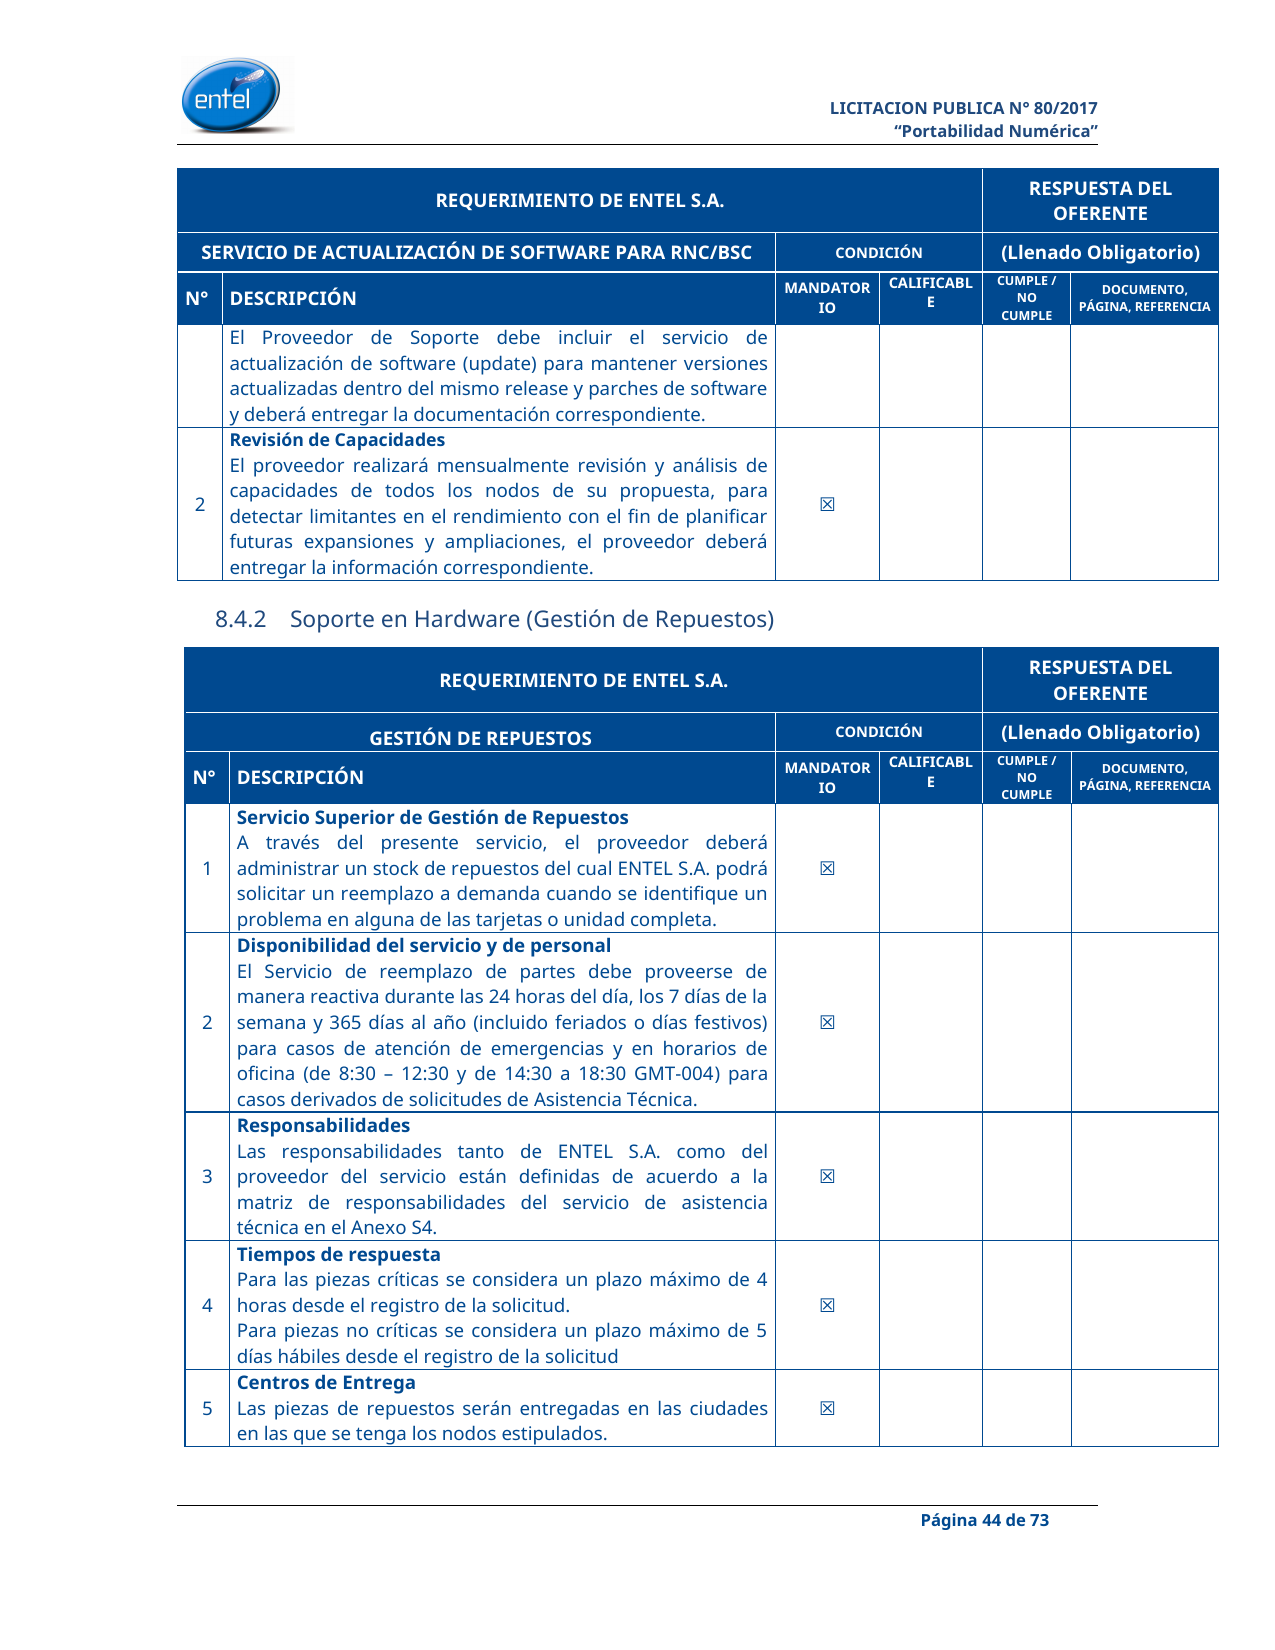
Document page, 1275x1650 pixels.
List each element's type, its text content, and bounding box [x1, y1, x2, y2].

table_cell MANDATORIO [776, 273, 879, 324]
table_cell Servicio Superior de Gestión de Repuestos A través del presente servicio, el proveedor deberá administrar un stock de repuestos del cual ENTEL S.A. podrá solicitar un reemplazo a demanda cuando se identifique un problema en alguna de las tarjetas o unidad completa. [230, 804, 775, 932]
table_cell DOCUMENTO, PÁGINA, REFERENCIA [1071, 273, 1218, 324]
table_cell [983, 325, 1070, 427]
table_cell (Llenado Obligatorio) [983, 233, 1218, 271]
table_cell [1071, 325, 1218, 427]
table_cell ☒ [776, 1370, 879, 1446]
table_cell 1 [186, 804, 229, 932]
table_header RESPUESTA DEL OFERENTE [983, 169, 1218, 232]
table_cell Centros de Entrega Las piezas de repuestos serán entregadas en las ciudades en las que se tenga los nodos estipulados. [230, 1370, 775, 1446]
table_cell [880, 804, 982, 932]
table_cell DESCRIPCIÓN [223, 273, 775, 324]
table_cell [880, 1241, 982, 1369]
table_cell DESCRIPCIÓN [230, 752, 775, 803]
table_cell ☒ [776, 1241, 879, 1369]
table_cell [983, 1113, 1071, 1240]
table_header RESPUESTA DEL OFERENTE [983, 648, 1218, 712]
table_cell CUMPLE / NO CUMPLE [983, 273, 1070, 324]
table_cell [983, 428, 1070, 579]
table_cell 2 [186, 933, 229, 1111]
table_cell CALIFICABLE [880, 273, 982, 324]
table_cell ☒ [776, 428, 879, 579]
table_cell GESTIÓN DE REPUESTOS [186, 713, 775, 751]
table_cell ☒ [776, 1113, 879, 1240]
table_cell ☒ [776, 933, 879, 1111]
table_cell 1 [178, 325, 222, 427]
table_cell N° [178, 273, 222, 324]
table_cell [1072, 804, 1218, 932]
table_cell [1072, 933, 1218, 1111]
table_cell SERVICIO DE ACTUALIZACIÓN DE SOFTWARE PARA RNC/BSC [178, 233, 775, 271]
table_header REQUERIMIENTO DE ENTEL S.A. [178, 169, 982, 232]
table_cell N° [186, 752, 229, 803]
table_header REQUERIMIENTO DE ENTEL S.A. [186, 648, 982, 712]
table_cell [983, 933, 1071, 1111]
table_cell [1072, 1113, 1218, 1240]
table_cell CONDICIÓN [776, 233, 982, 271]
table_cell Revisión de Capacidades El proveedor realizará mensualmente revisión y análisis de capacidades de todos los nodos de su propuesta, para detectar limitantes en el rendimiento con el fin de planificar futuras expansiones y ampliaciones, el proveedor deberá entregar la información correspondiente. [223, 428, 775, 579]
table_cell Responsabilidades Las responsabilidades tanto de ENTEL S.A. como del proveedor del servicio están definidas de acuerdo a la matriz de responsabilidades del servicio de asistencia técnica en el Anexo S4. [230, 1113, 775, 1240]
table_cell [880, 933, 982, 1111]
table_cell 4 [186, 1241, 229, 1369]
table_cell [880, 1113, 982, 1240]
table_cell [1072, 1241, 1218, 1369]
table_cell ☒ [776, 325, 879, 427]
table_cell MANDATORIO [776, 752, 879, 803]
table_cell [880, 428, 982, 579]
table_cell [983, 804, 1071, 932]
table_cell CONDICIÓN [776, 713, 982, 751]
table_cell 3 [186, 1113, 229, 1240]
table_cell Tiempos de respuesta Para las piezas críticas se considera un plazo máximo de 4 horas desde el registro de la solicitud. Para piezas no críticas se considera un plazo máximo de 5 días hábiles desde el registro de la solicitud [230, 1241, 775, 1369]
table_cell [1072, 1370, 1218, 1446]
table_cell [1071, 428, 1218, 579]
table_cell ☒ [776, 804, 879, 932]
table_cell [983, 1370, 1071, 1446]
table_cell CUMPLE / NO CUMPLE [983, 752, 1071, 803]
table_cell (Llenado Obligatorio) [983, 713, 1218, 751]
subtitle Soporte en Hardware (Gestión de Repuestos) [215, 603, 1098, 634]
picture [181, 56, 295, 134]
table_cell CALIFICABLE [880, 752, 982, 803]
table_cell [880, 325, 982, 427]
table_cell 2 [178, 428, 222, 579]
table_cell [983, 1241, 1071, 1369]
table_cell DOCUMENTO, PÁGINA, REFERENCIA [1072, 752, 1218, 803]
table_cell Disponibilidad del servicio y de personal El Servicio de reemplazo de partes debe proveerse de manera reactiva durante las 24 horas del día, los 7 días de la semana y 365 días al año (incluido feriados o días festivos) para casos de atención de emergencias y en horarios de oficina (de 8:30 – 12:30 y de 14:30 a 18:30 GMT-004) para casos derivados de solicitudes de Asistencia Técnica. [230, 933, 775, 1111]
table_cell [880, 1370, 982, 1446]
table_cell 5 [186, 1370, 229, 1446]
